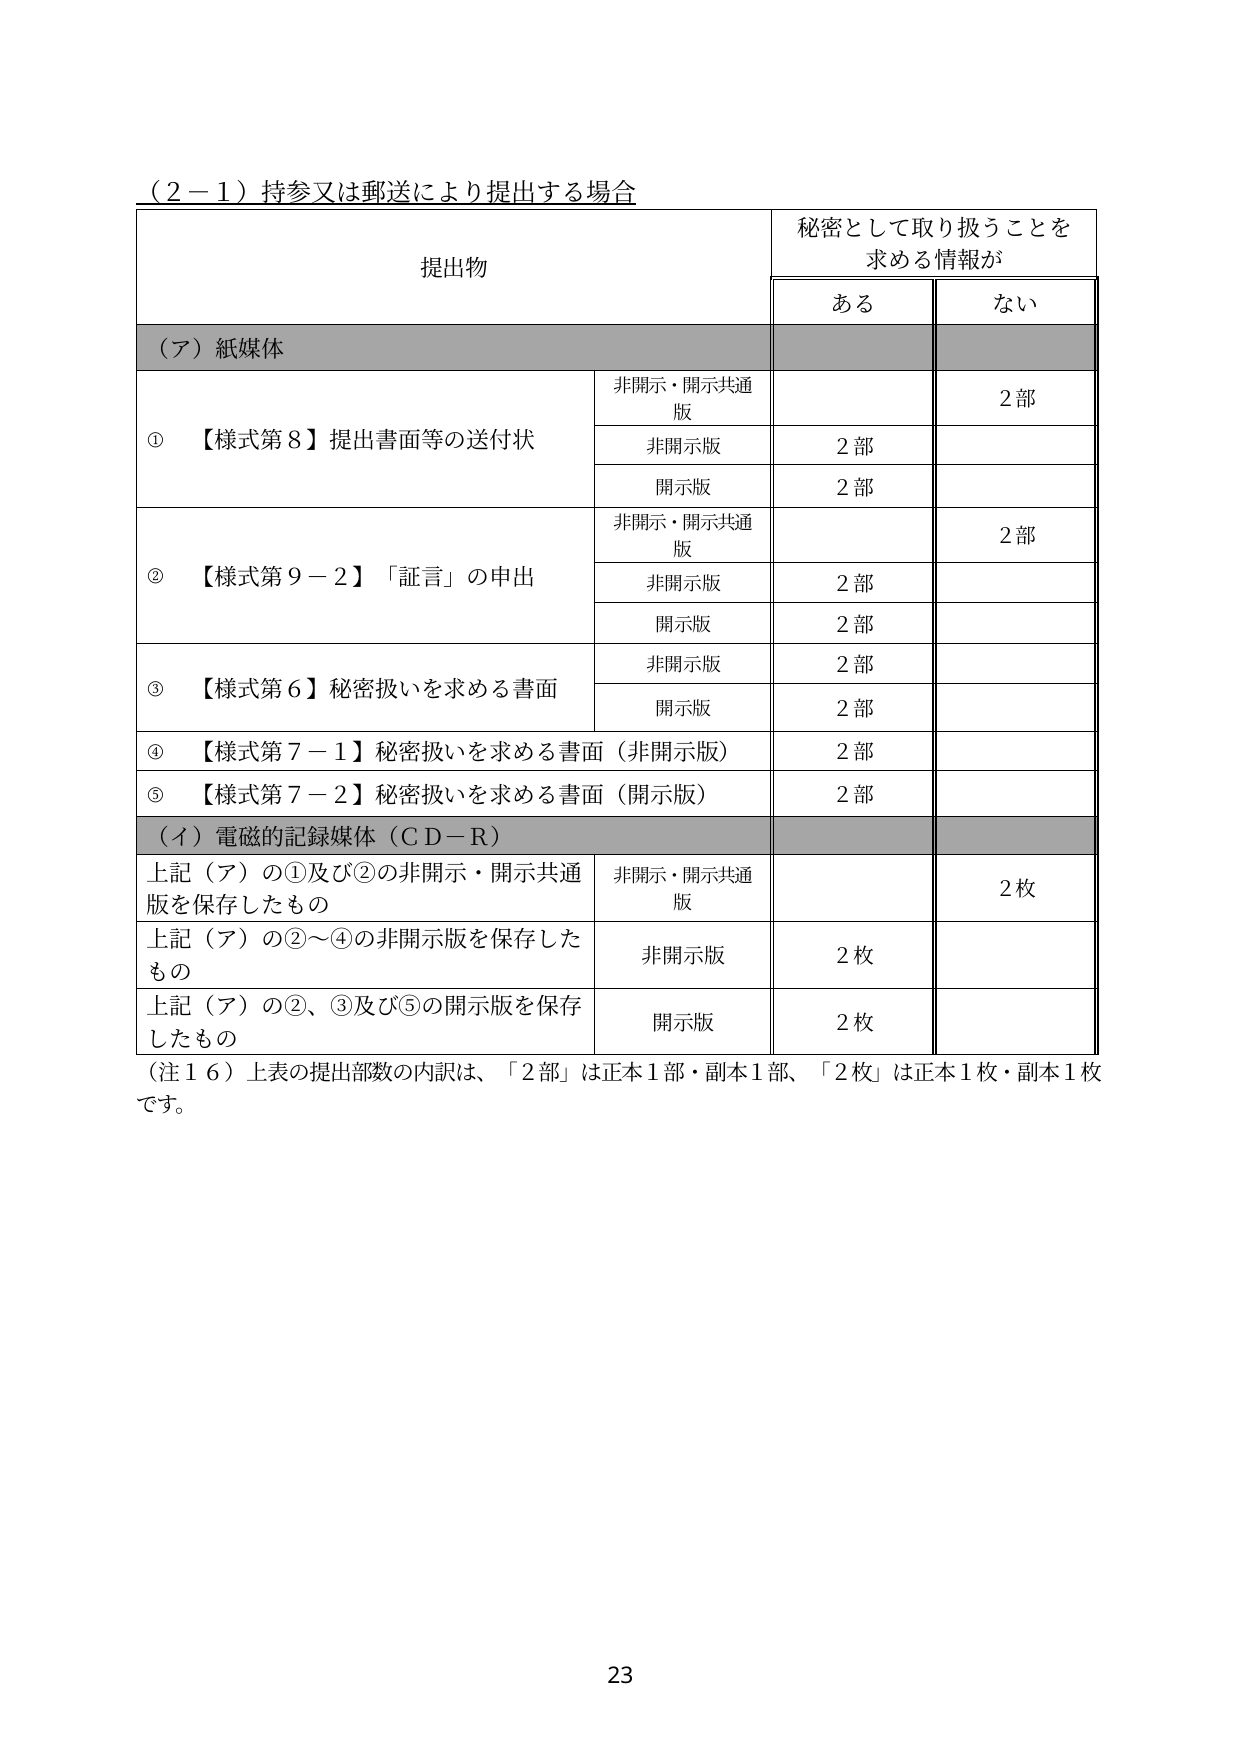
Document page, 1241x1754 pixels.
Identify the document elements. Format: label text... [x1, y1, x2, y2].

table_cell ２枚 [774, 989, 932, 1054]
table_cell 非開示・開示共通版 [595, 508, 770, 562]
table_cell [937, 989, 1094, 1054]
table_cell [937, 465, 1094, 507]
table_cell [937, 817, 1094, 854]
table_cell [937, 325, 1094, 370]
table_cell 非開示・開示共通版 [595, 371, 770, 425]
text （２－１）持参又は郵送により提出する場合 [136, 173, 1104, 209]
table_cell 上記（ア）の①及び②の非開示・開示共通版を保存したもの [137, 855, 594, 921]
table_cell ２部 [774, 684, 932, 731]
table_cell [937, 603, 1094, 643]
table_cell [937, 771, 1094, 816]
table_cell ２部 [774, 426, 932, 464]
table_cell ない [937, 280, 1094, 324]
table_cell [937, 732, 1094, 770]
table_cell ２部 [774, 771, 932, 816]
table_cell [774, 371, 932, 425]
table_cell ２部 [937, 371, 1094, 425]
table_cell [937, 922, 1094, 987]
table_cell 【様式第７－２】秘密扱いを求める書面（開示版） [181, 771, 770, 816]
table_cell 非開示版 [595, 644, 770, 683]
table_cell [774, 855, 932, 921]
table_cell [937, 684, 1094, 731]
table_cell 非開示・開示共通版 [595, 855, 770, 921]
table_cell 上記（ア）の②～④の非開示版を保存したもの [137, 922, 594, 987]
table_cell ２部 [937, 508, 1094, 562]
table_cell ③ [137, 644, 181, 731]
table_cell ２枚 [774, 922, 932, 987]
table_cell 非開示版 [595, 426, 770, 464]
table_cell 開示版 [595, 684, 770, 731]
table_cell ２部 [774, 732, 932, 770]
table_cell 非開示版 [595, 563, 770, 602]
table_cell ２部 [774, 465, 932, 507]
table_cell 開示版 [595, 603, 770, 643]
table_header 提出物 [137, 210, 771, 324]
table_cell （イ）電磁的記録媒体（ＣＤ－Ｒ） [137, 817, 770, 854]
table_cell 上記（ア）の②、③及び⑤の開示版を保存したもの [137, 989, 594, 1054]
table_cell ある [774, 280, 932, 324]
table_header 秘密として取り扱うことを 求める情報が [772, 210, 1096, 276]
table_cell 非開示版 [595, 922, 770, 987]
table_cell [937, 563, 1094, 602]
table_cell ⑤ [137, 771, 181, 816]
table_cell ２枚 [937, 855, 1094, 921]
table_cell 【様式第６】秘密扱いを求める書面 [181, 644, 594, 731]
table_cell [774, 817, 932, 854]
table_cell 【様式第９－２】「証言」の申出 [181, 508, 594, 643]
table_cell ２部 [774, 644, 932, 683]
table_cell [774, 508, 932, 562]
text （注１６）上表の提出部数の内訳は、「２部」は正本１部・副本１部、「２枚」は正本１枚・副本１枚です。 [136, 1055, 1104, 1118]
table_cell ① [137, 371, 181, 507]
table_cell ④ [137, 732, 181, 770]
table_cell 開示版 [595, 989, 770, 1054]
table_cell [774, 325, 932, 370]
table_cell ② [137, 508, 181, 643]
table_cell [937, 644, 1094, 683]
table_cell ２部 [774, 563, 932, 602]
table_cell 【様式第８】提出書面等の送付状 [181, 371, 594, 507]
table_cell ２部 [774, 603, 932, 643]
table_cell 開示版 [595, 465, 770, 507]
table_cell 【様式第７－１】秘密扱いを求める書面（非開示版） [181, 732, 770, 770]
table_cell [937, 426, 1094, 464]
table_cell （ア）紙媒体 [137, 325, 770, 370]
